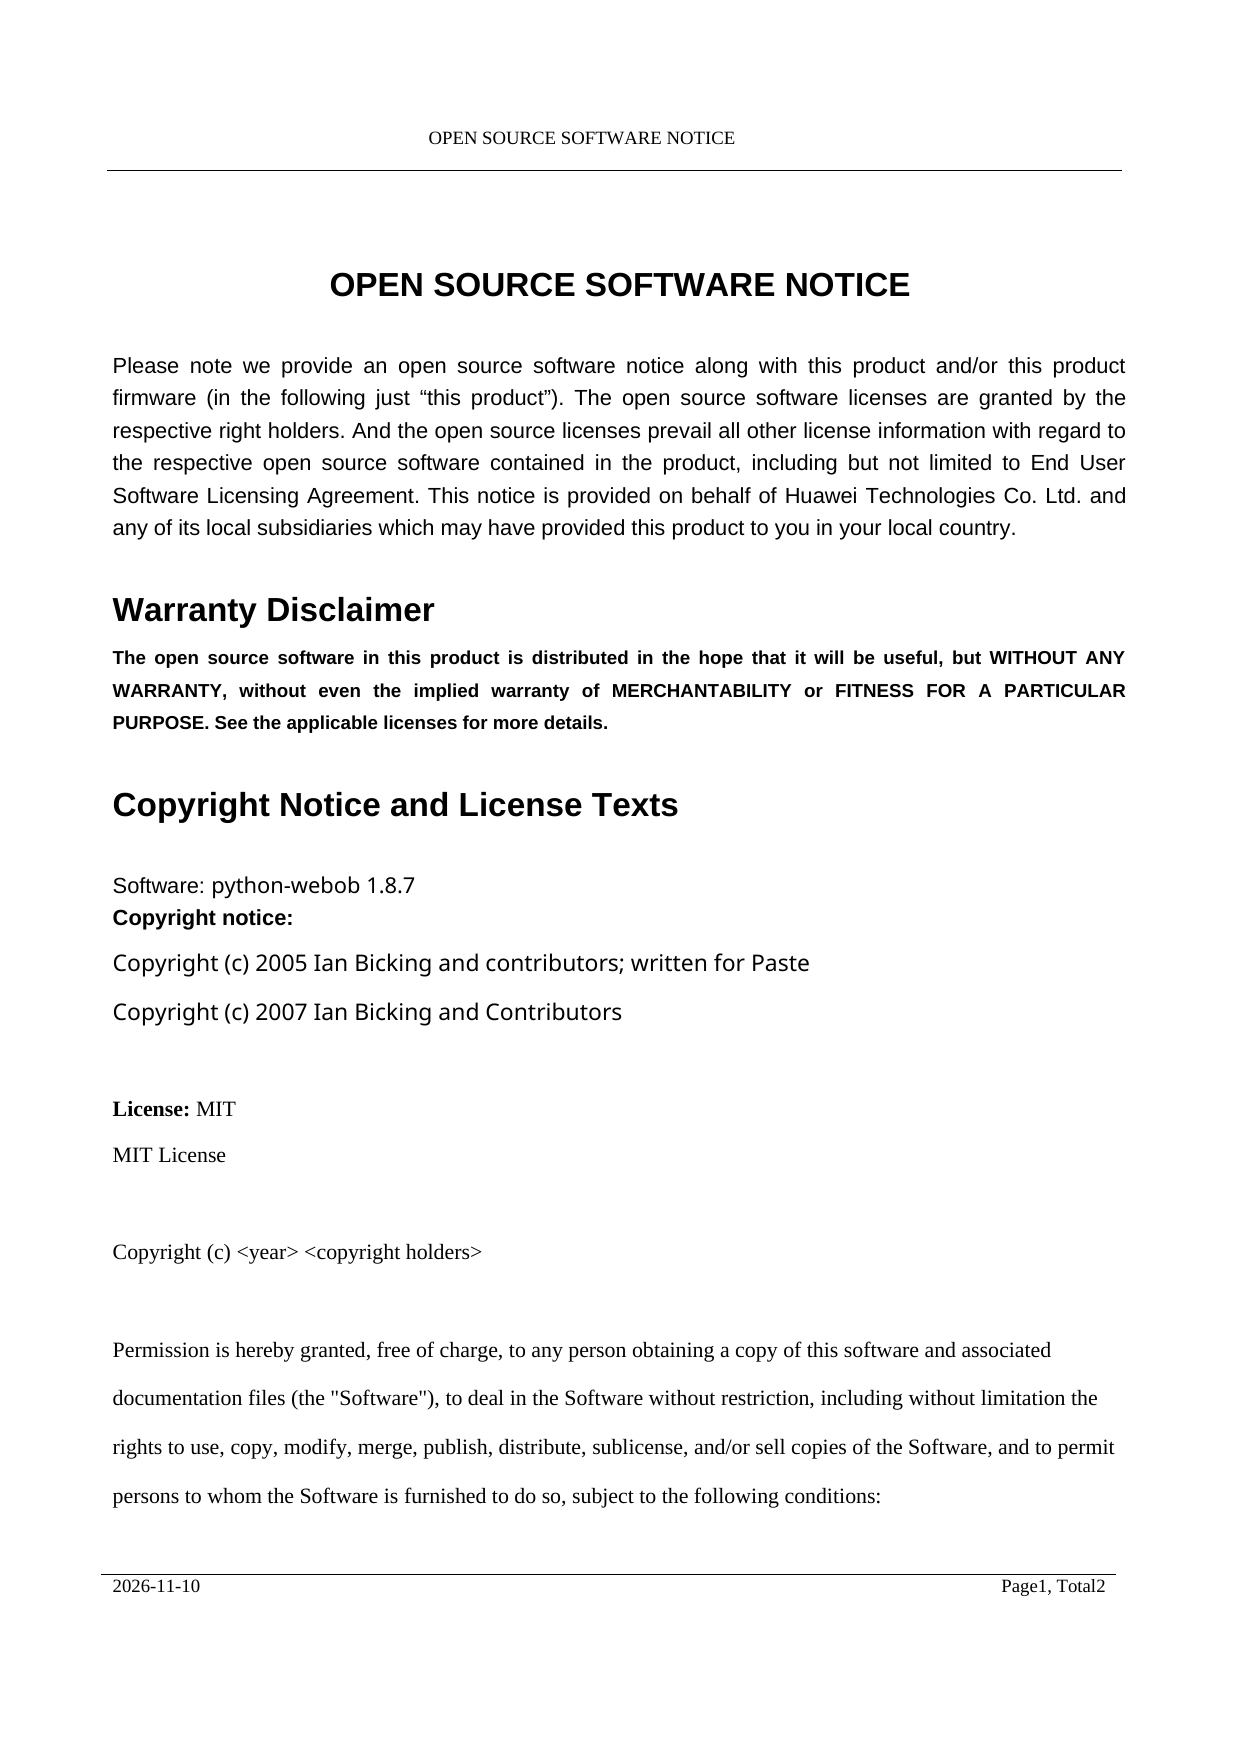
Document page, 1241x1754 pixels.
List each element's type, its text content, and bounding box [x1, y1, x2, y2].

text Copyright Notice and License Texts [112, 771, 1128, 836]
text Warranty Disclaimer [112, 576, 1128, 641]
text Software: python-webob 1.8.7 [112, 869, 1128, 901]
text OPEN SOURCE SOFTWARE NOTICE [112, 251, 1128, 316]
text Copyright notice: [112, 901, 1128, 934]
text License: MIT [112, 1093, 1128, 1125]
text Copyright (c) 2005 Ian Bicking and contributors; written for Paste Copyright (c) 2007 Ian Bicking and Contributors [112, 947, 1128, 1077]
text The open source software in this product is distributed in the hope that it will be useful, but WITHOUT ANY WARRANTY, without even the implied warranty of MERCHANTABILITY or FITNESS FOR A PARTICULAR PURPOSE. See the applicable licenses for more details. [112, 641, 1128, 739]
text Please note we provide an open source software notice along with this product and/or this product firmware (in the following just “this product”). The open source software licenses are granted by the respective right holders. And the open source licenses prevail all other license information with regard to the respective open source software contained in the product, including but not limited to End User Software Licensing Agreement. This notice is provided on behalf of Huawei Technologies Co. Ltd. and any of its local subsidiaries which may have provided this product to you in your local country. [112, 349, 1128, 544]
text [112, 1138, 1128, 1512]
